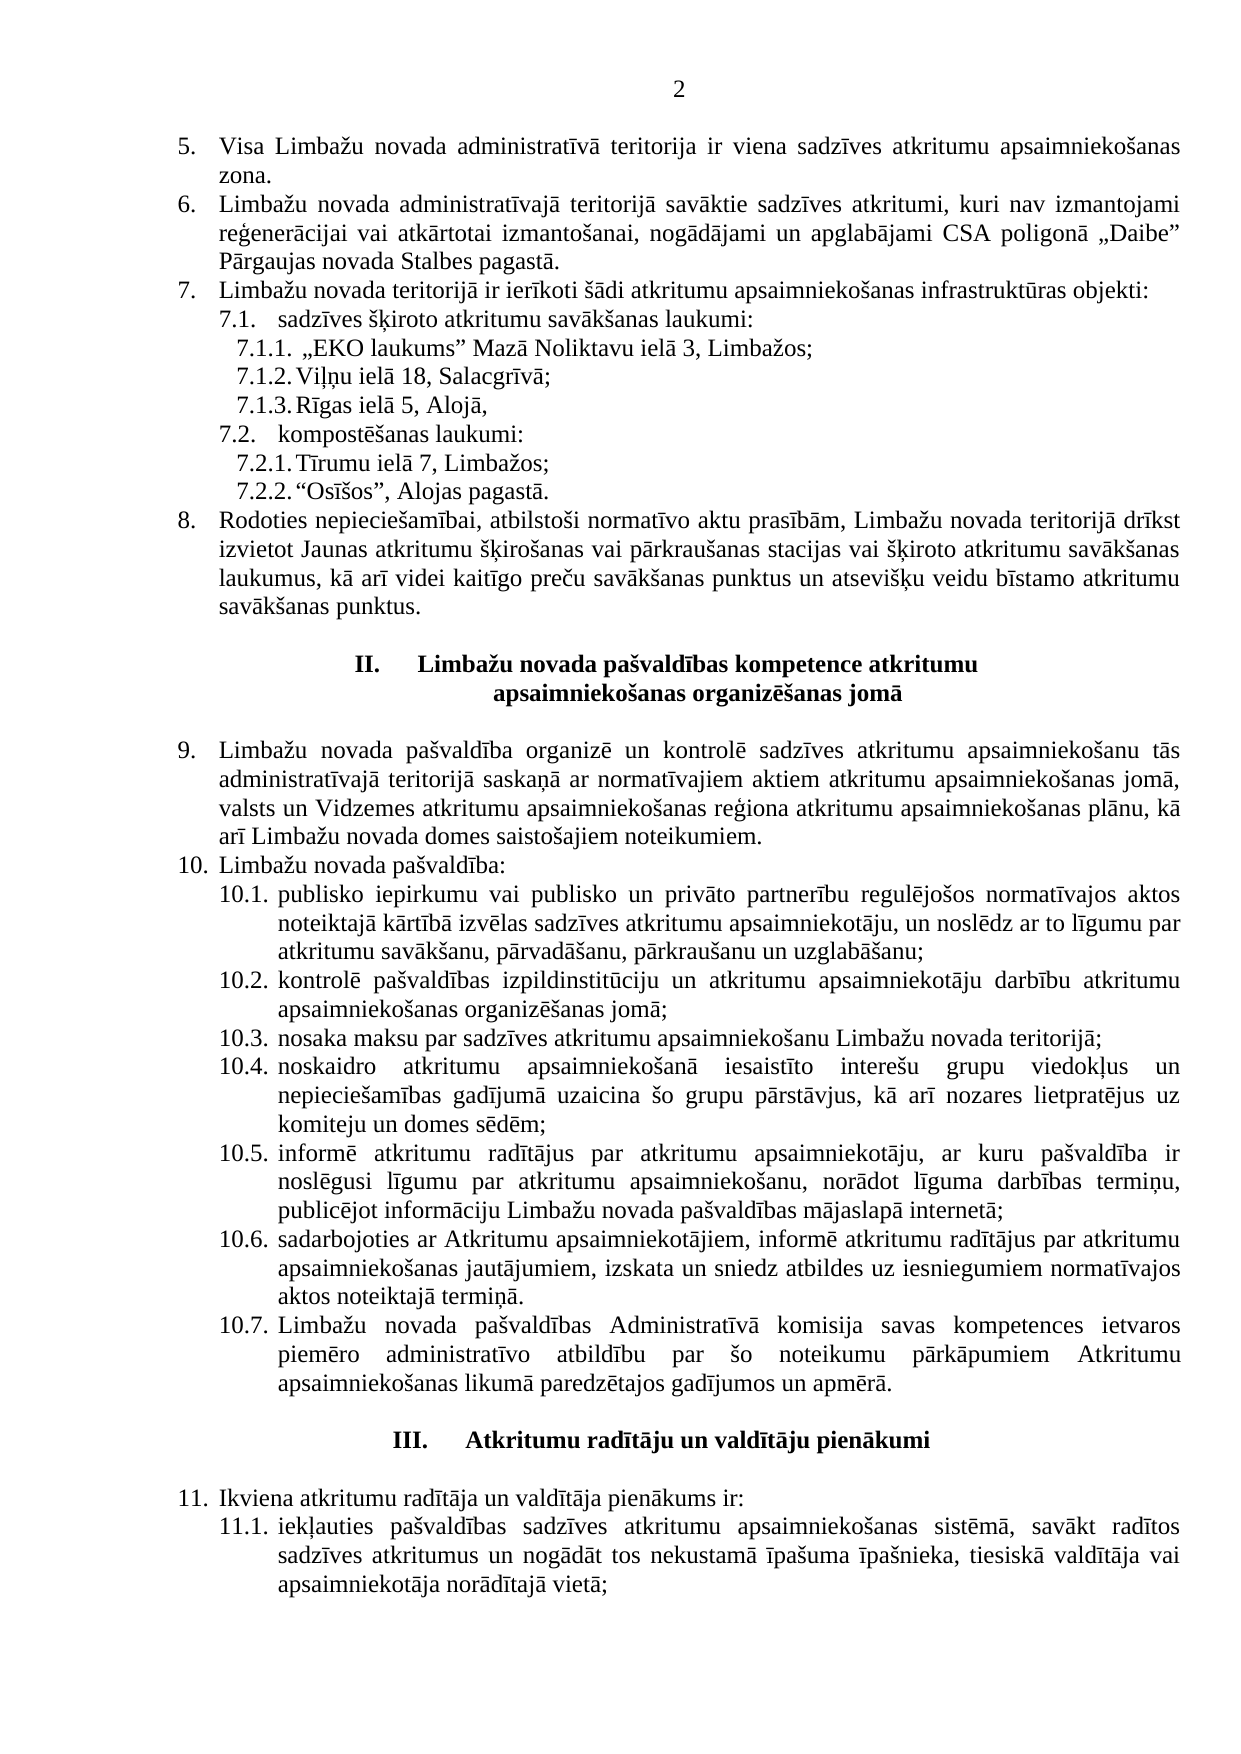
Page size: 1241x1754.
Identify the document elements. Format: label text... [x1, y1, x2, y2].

list publisko iepirkumu vai publisko un privāto partnerību regulējošos normatīvajos aktos noteiktajā kārtībā izvēlas sadzīves atkritumu apsaimniekotāju, un noslēdz ar to līgumu par atkritumu savākšanu, pārvadāšanu, pārkraušanu un uzglabāšanu; [218, 879, 1181, 965]
list Viļņu ielā 18, Salacgrīvā; [236, 361, 1181, 390]
list kompostēšanas laukumi: [218, 419, 1181, 448]
list Limbažu novada pašvaldība: [177, 850, 1181, 879]
list Limbažu novada teritorijā ir ierīkoti šādi atkritumu apsaimniekošanas infrastruktūras objekti: [177, 275, 1181, 304]
list Atkritumu radītāju un valdītāju pienākumi [177, 1425, 1181, 1454]
list noskaidro atkritumu apsaimniekošanā iesaistīto interešu grupu viedokļus un nepieciešamības gadījumā uzaicina šo grupu pārstāvjus, kā arī nozares lietpratējus uz komiteju un domes sēdēm; [218, 1051, 1181, 1138]
list informē atkritumu radītājus par atkritumu apsaimniekotāju, ar kuru pašvaldība ir noslēgusi līgumu par atkritumu apsaimniekošanu, norādot līguma darbības termiņu, publicējot informāciju Limbažu novada pašvaldības mājaslapā internetā; [218, 1138, 1181, 1224]
list Tīrumu ielā 7, Limbažos; [236, 448, 1181, 476]
list iekļauties pašvaldības sadzīves atkritumu apsaimniekošanas sistēmā, savākt radītos sadzīves atkritumus un nogādāt tos nekustamā īpašuma īpašnieka, tiesiskā valdītāja vai apsaimniekotāja norādītajā vietā; [218, 1511, 1181, 1598]
list Visa Limbažu novada administratīvā teritorija ir viena sadzīves atkritumu apsaimniekošanas zona. [177, 131, 1181, 189]
list Limbažu novada administratīvajā teritorijā savāktie sadzīves atkritumi, kuri nav izmantojami reģenerācijai vai atkārtotai izmantošanai, nogādājami un apglabājami CSA poligonā „Daibe” Pārgaujas novada Stalbes pagastā. [177, 189, 1181, 275]
list Ikviena atkritumu radītāja un valdītāja pienākums ir: [177, 1483, 1181, 1511]
list nosaka maksu par sadzīves atkritumu apsaimniekošanu Limbažu novada teritorijā; [218, 1023, 1181, 1051]
list „EKO laukums” Mazā Noliktavu ielā 3, Limbažos; [236, 333, 1181, 361]
list Limbažu novada pašvaldības kompetence atkritumu [177, 649, 1181, 678]
list apsaimniekošanas organizēšanas jomā [214, 678, 1181, 706]
list kontrolē pašvaldības izpildinstitūciju un atkritumu apsaimniekotāju darbību atkritumu apsaimniekošanas organizēšanas jomā; [218, 965, 1181, 1023]
list sadarbojoties ar Atkritumu apsaimniekotājiem, informē atkritumu radītājus par atkritumu apsaimniekošanas jautājumiem, izskata un sniedz atbildes uz iesniegumiem normatīvajos aktos noteiktajā termiņā. [218, 1224, 1181, 1310]
list Limbažu novada pašvaldības Administratīvā komisija savas kompetences ietvaros piemēro administratīvo atbildību par šo noteikumu pārkāpumiem Atkritumu apsaimniekošanas likumā paredzētajos gadījumos un apmērā. [218, 1310, 1181, 1396]
list “Osīšos”, Alojas pagastā. [236, 476, 1181, 505]
list Limbažu novada pašvaldība organizē un kontrolē sadzīves atkritumu apsaimniekošanu tās administratīvajā teritorijā saskaņā ar normatīvajiem aktiem atkritumu apsaimniekošanas jomā, valsts un Vidzemes atkritumu apsaimniekošanas reģiona atkritumu apsaimniekošanas plānu, kā arī Limbažu novada domes saistošajiem noteikumiem. [177, 735, 1181, 850]
list sadzīves šķiroto atkritumu savākšanas laukumi: [218, 304, 1181, 333]
list Rīgas ielā 5, Alojā, [236, 390, 1181, 419]
list Rodoties nepieciešamībai, atbilstoši normatīvo aktu prasībām, Limbažu novada teritorijā drīkst izvietot Jaunas atkritumu šķirošanas vai pārkraušanas stacijas vai šķiroto atkritumu savākšanas laukumus, kā arī videi kaitīgo preču savākšanas punktus un atsevišķu veidu bīstamo atkritumu savākšanas punktus. [177, 505, 1181, 620]
